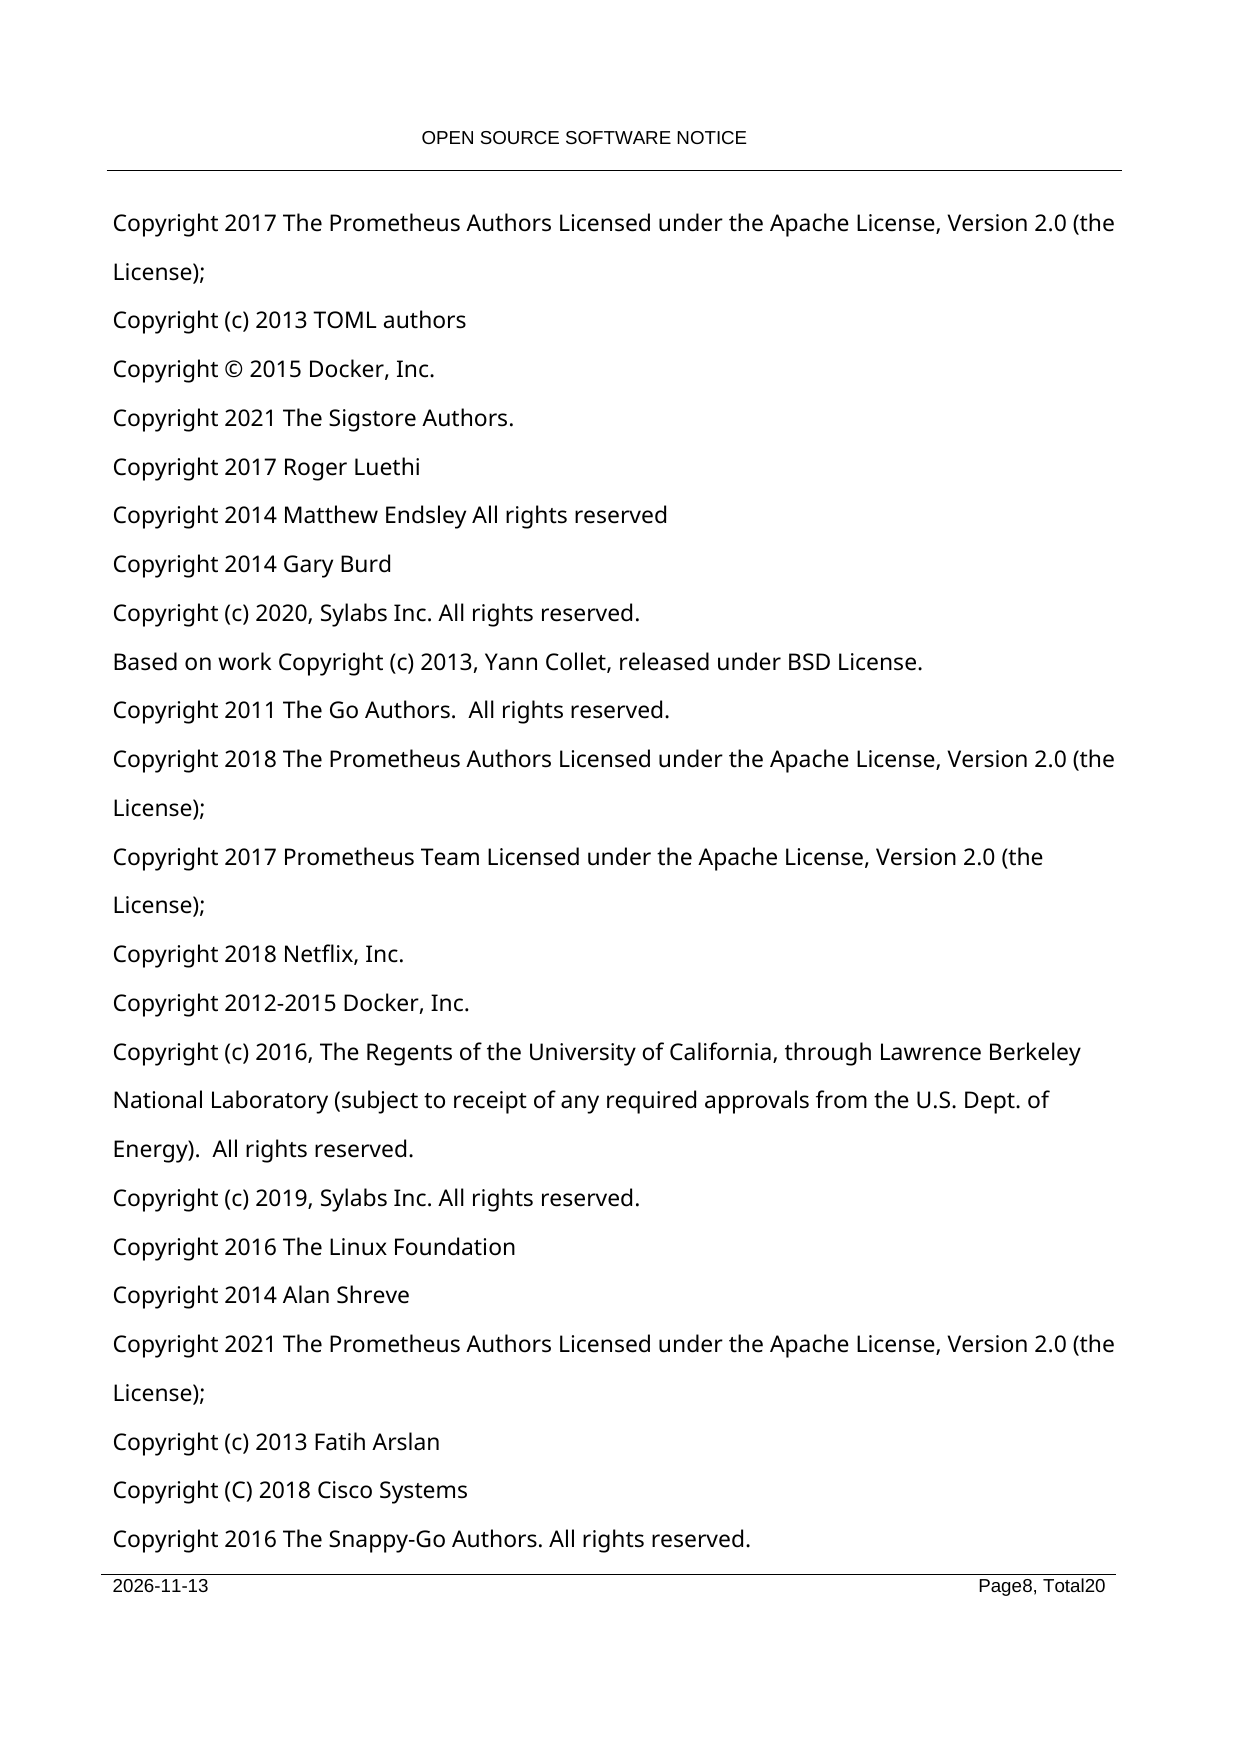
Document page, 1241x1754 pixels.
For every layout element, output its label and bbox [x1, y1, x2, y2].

text [112, 206, 1128, 1555]
